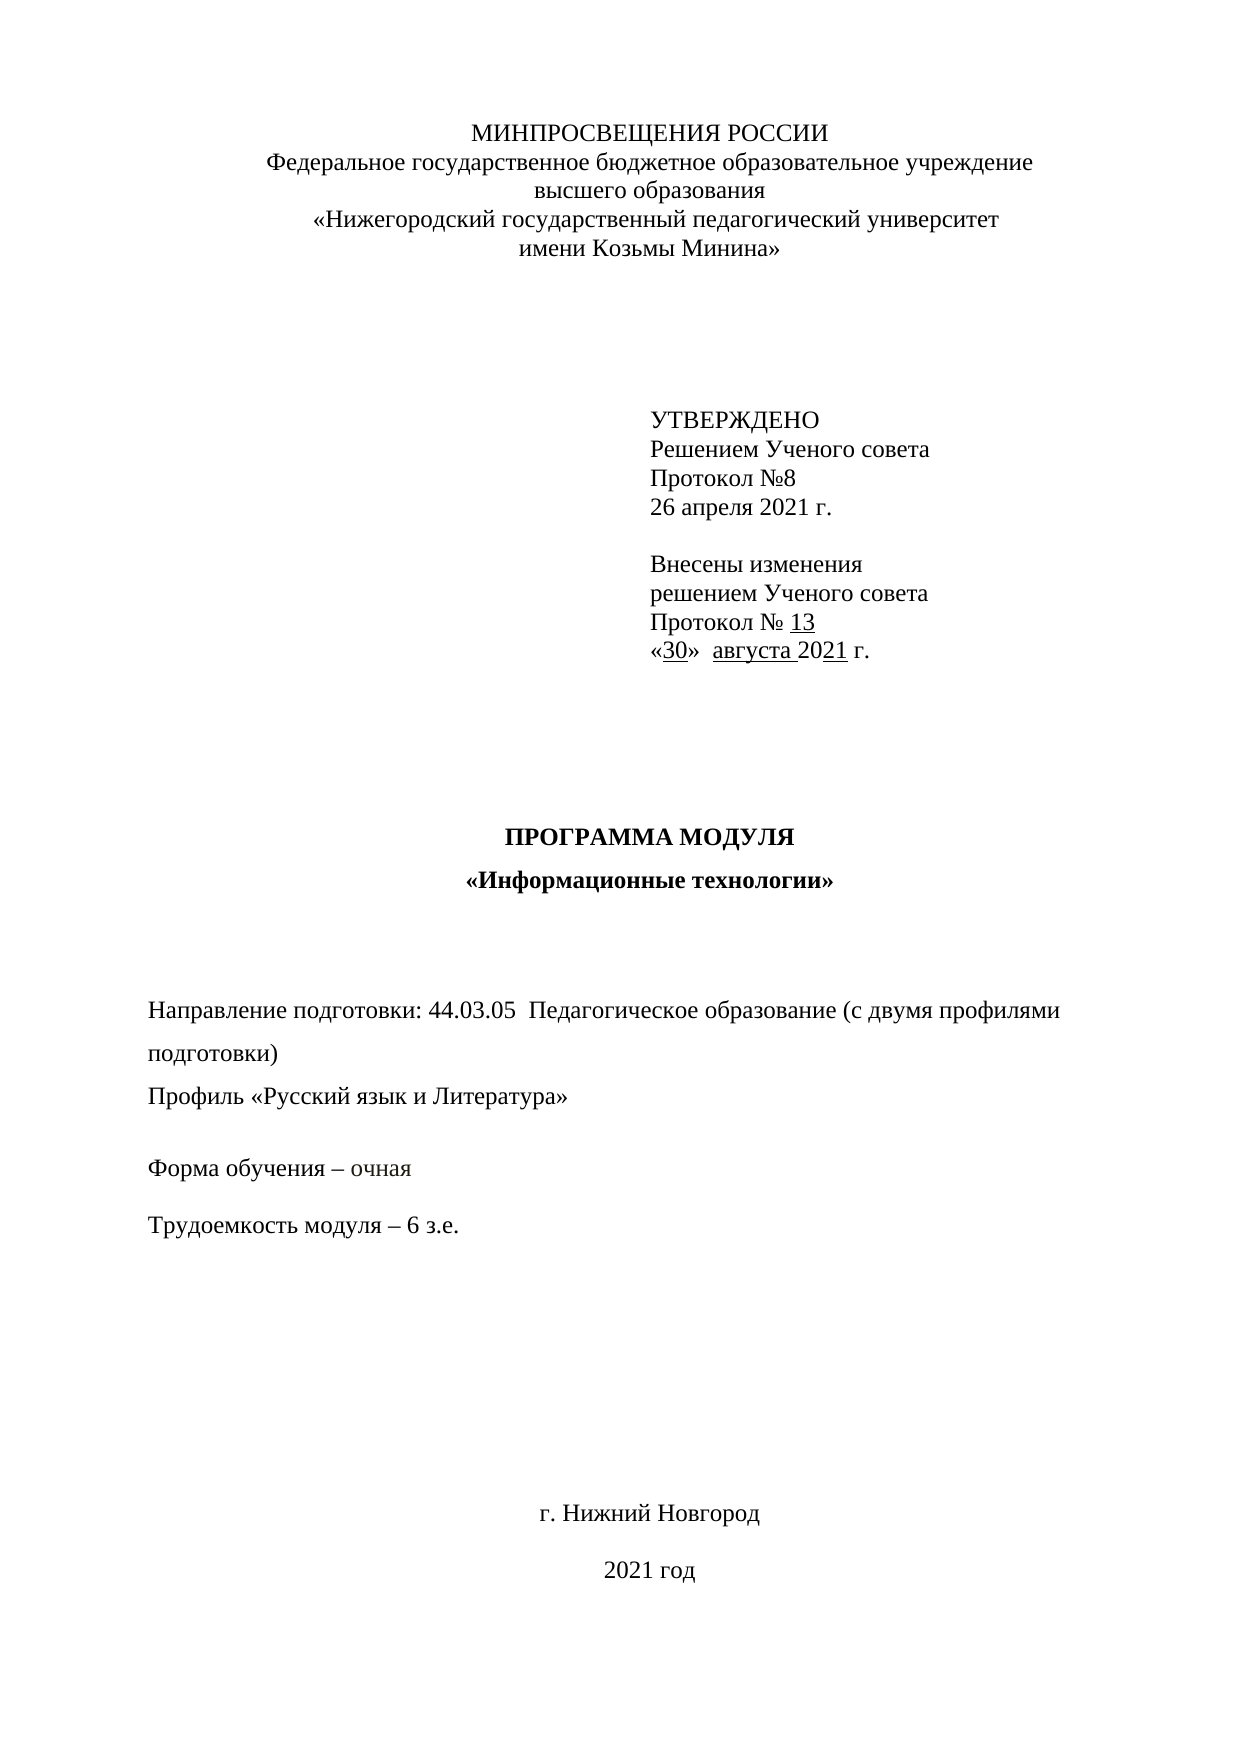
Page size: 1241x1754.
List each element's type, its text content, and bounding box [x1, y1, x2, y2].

text Решением Ученого совета [650, 434, 1152, 463]
text Трудоемкость модуля – 6 з.е. [148, 1211, 1152, 1239]
text имени Козьмы Минина» [148, 233, 1152, 262]
text 26 апреля 2021 г. [650, 492, 1152, 521]
text решением Ученого совета [650, 578, 1152, 607]
text МИНПРОСВЕЩЕНИЯ РОССИИ [148, 118, 1152, 147]
text Внесены изменения [650, 549, 1152, 578]
text «30» августа 2021 г. [650, 636, 1152, 664]
text УТВЕРЖДЕНО [650, 406, 1152, 434]
text «Информационные технологии» [148, 866, 1152, 894]
text Федеральное государственное бюджетное образовательное учреждение [148, 147, 1152, 176]
text 2021 год [148, 1556, 1152, 1584]
text Протокол № 13 [650, 607, 1152, 636]
text «Нижегородский государственный педагогический университет [148, 204, 1152, 233]
text Направление подготовки: 44.03.05 Педагогическое образование (с двумя профилями подготовки) [148, 995, 1152, 1067]
text Форма обучения – очная [148, 1153, 1152, 1182]
text Профиль «Русский язык и Литература» [148, 1081, 1152, 1110]
text высшего образования [148, 176, 1152, 204]
text программа модуля [148, 822, 1152, 851]
text г. Нижний Новгород [148, 1498, 1152, 1527]
text Протокол №8 [650, 463, 1152, 492]
